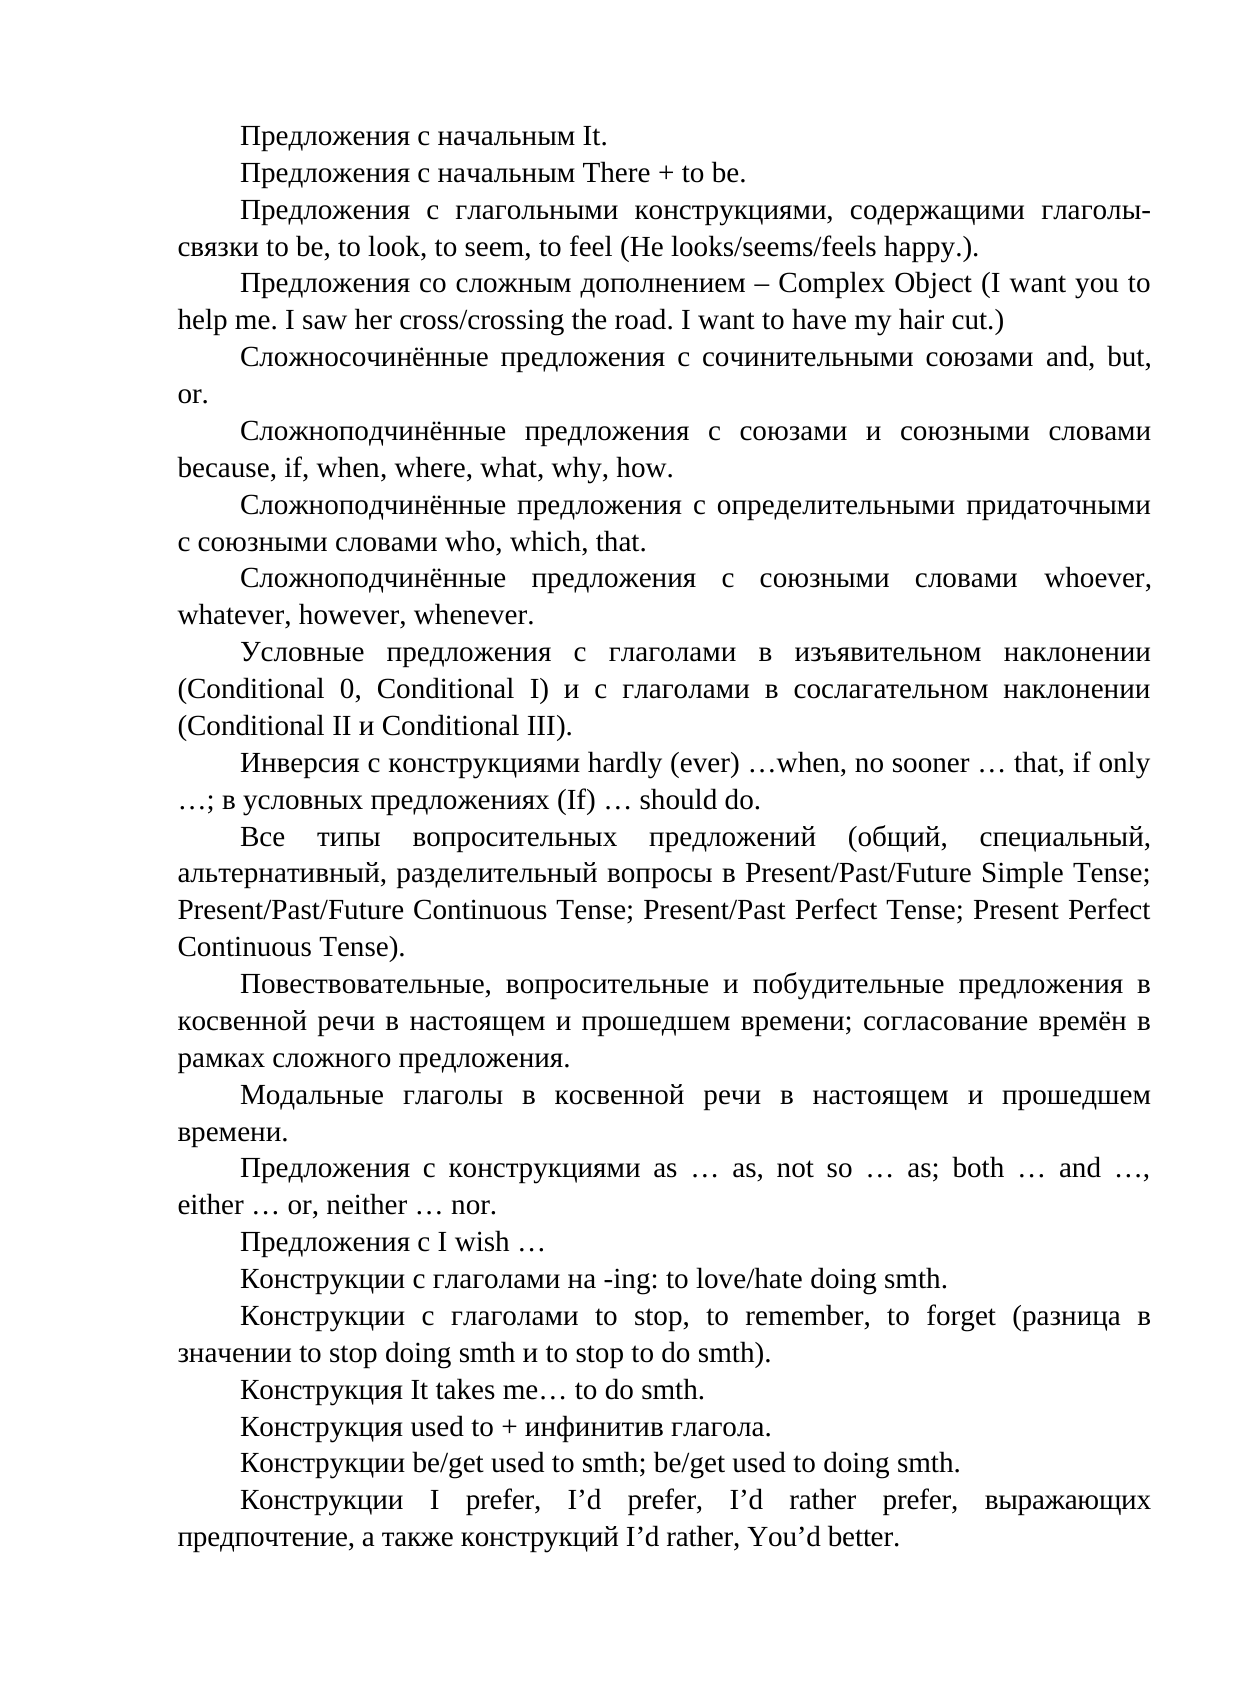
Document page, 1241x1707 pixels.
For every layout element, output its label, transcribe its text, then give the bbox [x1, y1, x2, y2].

text Конструкции I prefer, I’d prefer, I’d rather prefer, выражающих предпочтение, а также конструкций I’d rather, You’d better. [177, 1482, 1152, 1553]
text Сложноподчинённые предложения с определительными придаточными с союзными словами who, which, that. [177, 487, 1152, 557]
text Конструкция used to + инфинитив глагола. [177, 1409, 1152, 1442]
text Предложения с I wish … [177, 1224, 1152, 1258]
text Сложносочинённые предложения с сочинительными союзами and, but, or. [177, 339, 1152, 410]
text Предложения с конструкциями as … as, not so … as; both … and …, either … or, neither … nor. [177, 1151, 1152, 1221]
text Предложения с глагольными конструкциями, содержащими глаголы-связки to be, to look, to seem, to feel (He looks/seems/feels happy.). [177, 192, 1152, 262]
text Модальные глаголы в косвенной речи в настоящем и прошедшем времени. [177, 1077, 1152, 1147]
text Повествовательные, вопросительные и побудительные предложения в косвенной речи в настоящем и прошедшем времени; согласование времён в рамках сложного предложения. [177, 966, 1152, 1073]
text Сложноподчинённые предложения с союзными словами whoever, whatever, however, whenever. [177, 561, 1152, 631]
text Все типы вопросительных предложений (общий, специальный, альтернативный, разделительный вопросы в Present/Past/Future Simple Tense; Present/Past/Future Continuous Tense; Present/Past Perfect Tense; Present Perfect Continuous Tense). [177, 819, 1152, 963]
text Предложения с начальным There + to be. [177, 155, 1152, 188]
text Предложения с начальным It. [177, 118, 1152, 152]
text Конструкции с глаголами на -ing: to love/hate doing smth. [177, 1261, 1152, 1295]
text Инверсия с конструкциями hardly (ever) …when, no sooner … that, if only …; в условных предложениях (If) … should do. [177, 745, 1152, 815]
text Предложения cо сложным дополнением – Complex Object (I want you to help me. I saw her cross/crossing the road. I want to have my hair cut.) [177, 266, 1152, 336]
text Конструкции c глаголами to stop, to remember, to forget (разница в значении to stop doing smth и to stop to do smth). [177, 1298, 1152, 1368]
text Конструкции be/get used to smth; be/get used to doing smth. [177, 1446, 1152, 1479]
text Условные предложения с глаголами в изъявительном наклонении (Conditional 0, Conditional I) и с глаголами в сослагательном наклонении (Conditional II и Conditional III). [177, 634, 1152, 742]
text Сложноподчинённые предложения с союзами и союзными словами because, if, when, where, what, why, how. [177, 413, 1152, 483]
text Конструкция It takes me… to do smth. [177, 1372, 1152, 1405]
